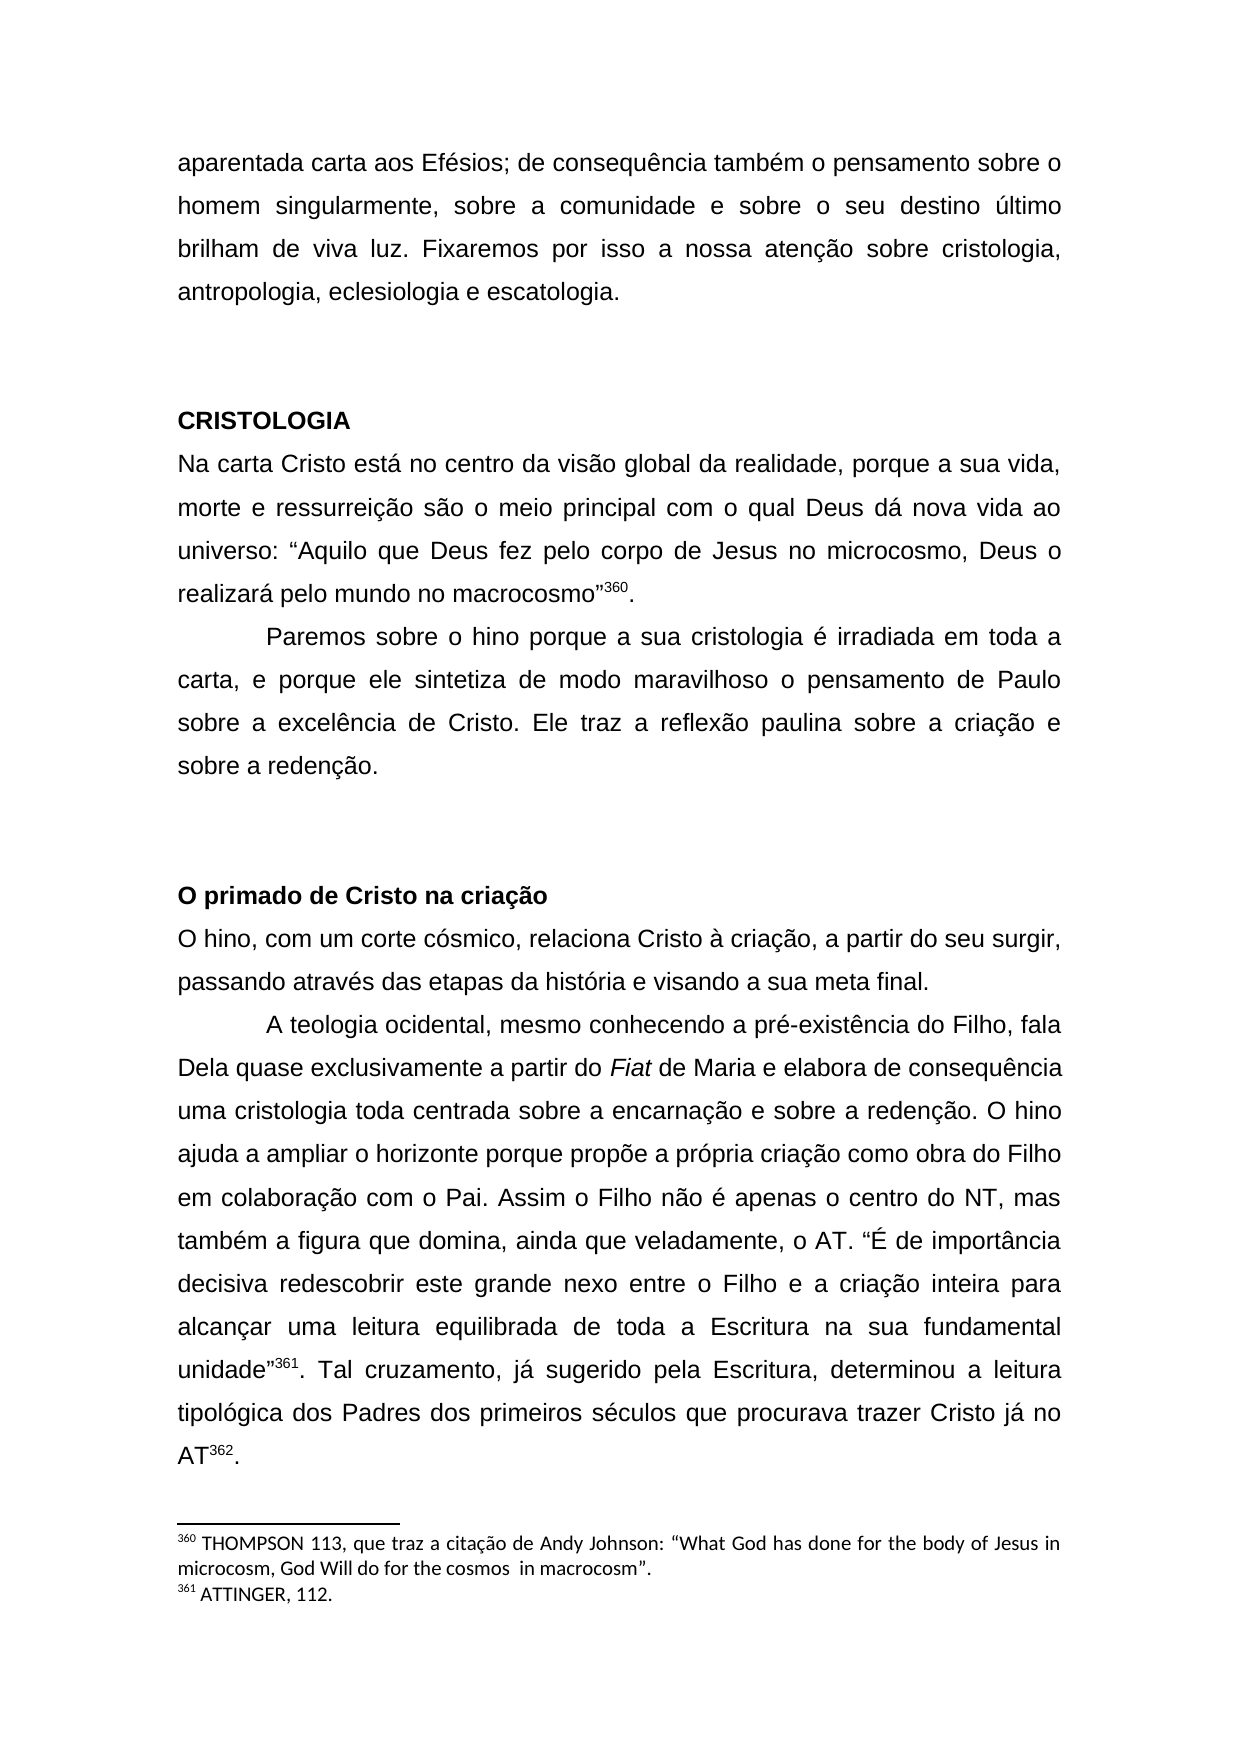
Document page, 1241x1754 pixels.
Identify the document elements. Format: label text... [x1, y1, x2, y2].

text A teologia ocidental, mesmo conhecendo a pré-existência do Filho, fala Dela quase exclusivamente a partir do Fiat de Maria e elabora de consequência uma cristologia toda centrada sobre a encarnação e sobre a redenção. O hino ajuda a ampliar o horizonte porque propõe a própria criação como obra do Filho em colaboração com o Pai. Assim o Filho não é apenas o centro do NT, mas também a figura que domina, ainda que veladamente, o AT. “É de importância decisiva redescobrir este grande nexo entre o Filho e a criação inteira para alcançar uma leitura equilibrada de toda a Escritura na sua fundamental unidade”. Tal cruzamento, já sugerido pela Escritura, determinou a leitura tipológica dos Padres dos primeiros séculos que procurava trazer Cristo já no AT. [177, 1010, 1063, 1470]
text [177, 148, 1063, 306]
text CRISTOLOGIA [177, 406, 1063, 435]
text O primado de Cristo na criação [177, 881, 1063, 909]
text Paremos sobre o hino porque a sua cristologia é irradiada em toda a carta, e porque ele sintetiza de modo maravilhoso o pensamento de Paulo sobre a excelência de Cristo. Ele traz a reflexão paulina sobre a criação e sobre a redenção. [177, 622, 1063, 780]
text Na carta Cristo está no centro da visão global da realidade, porque a sua vida, morte e ressurreição são o meio principal com o qual Deus dá nova vida ao universo: “Aquilo que Deus fez pelo corpo de Jesus no microcosmo, Deus o realizará pelo mundo no macrocosmo”. [177, 449, 1063, 608]
text O hino, com um corte cósmico, relaciona Cristo à criação, a partir do seu surgir, passando através das etapas da história e visando a sua meta final. [177, 924, 1063, 996]
